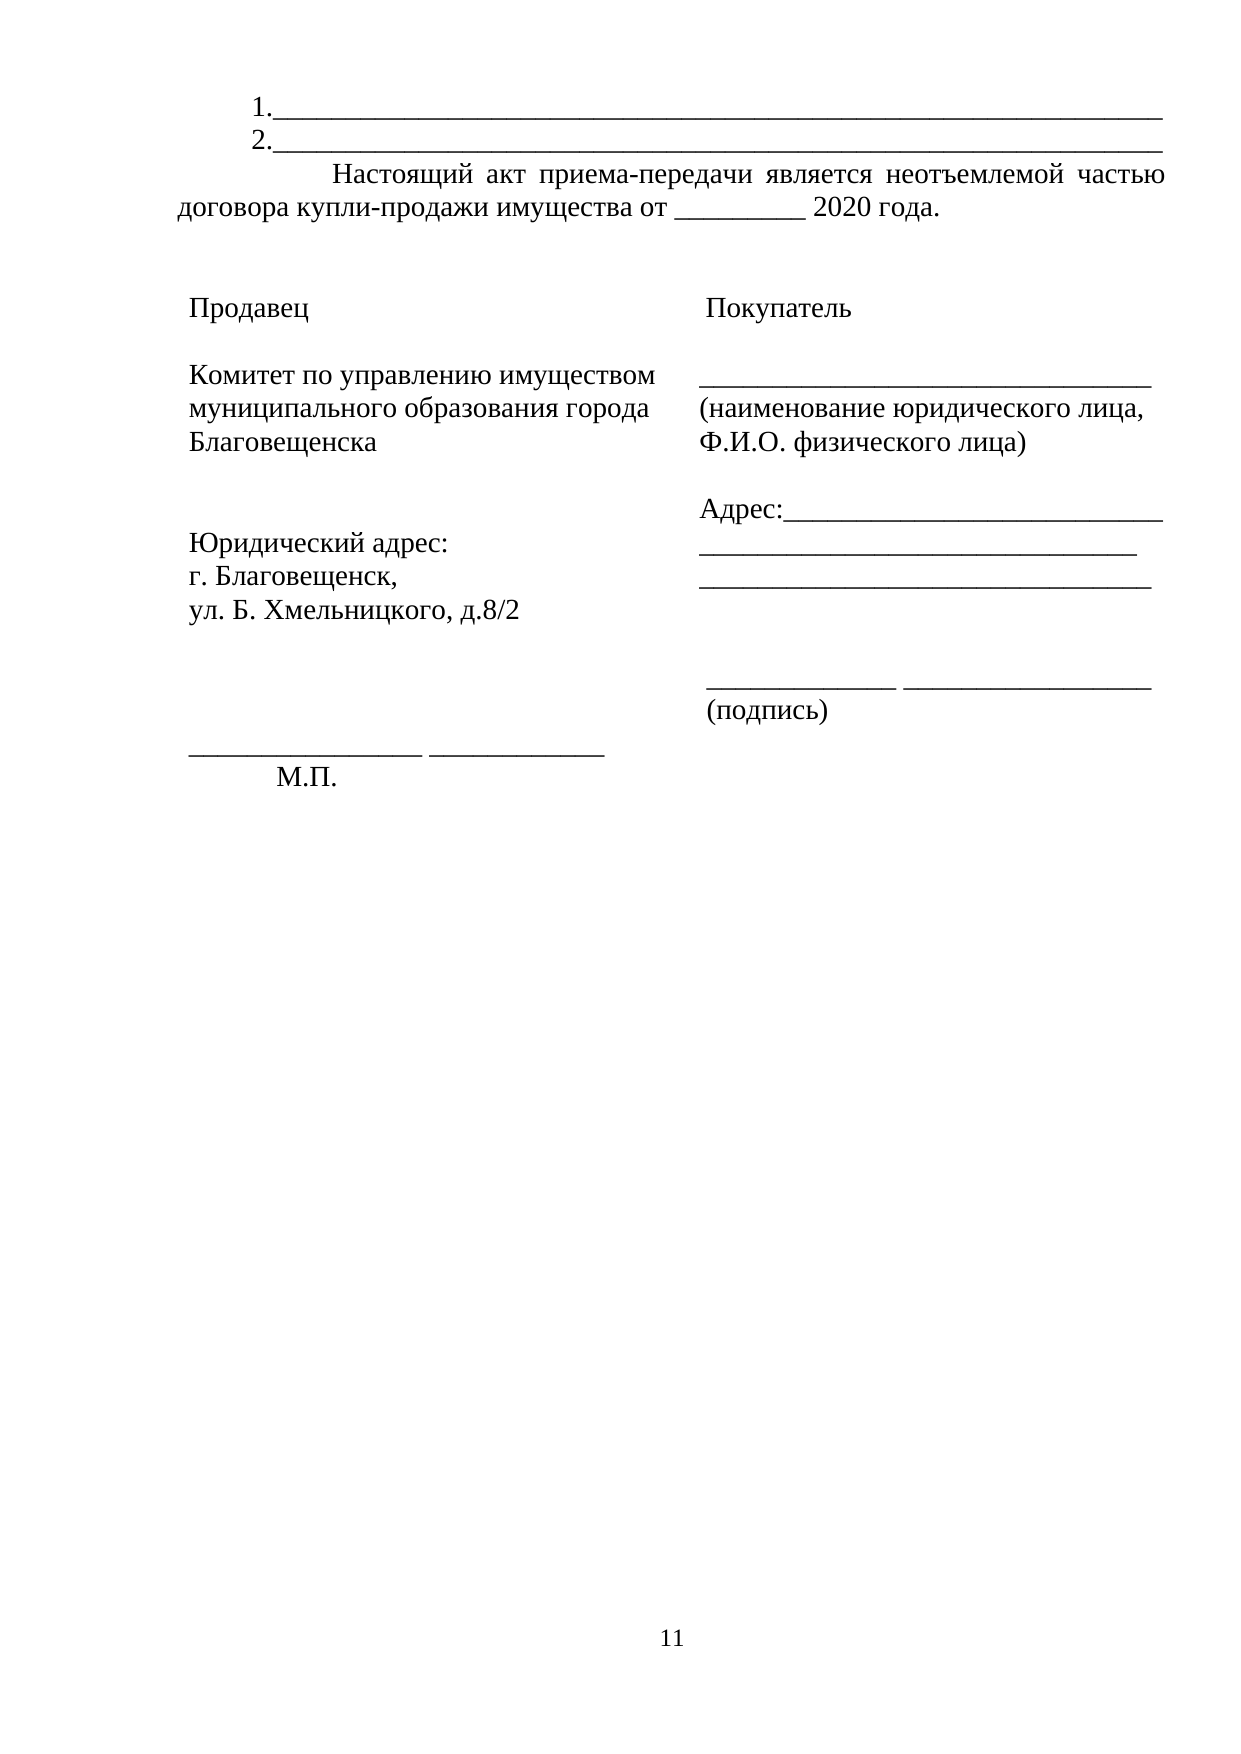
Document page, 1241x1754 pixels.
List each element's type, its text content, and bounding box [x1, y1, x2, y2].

text 1._____________________________________________________________ 2._____________________________________________________________ [177, 89, 1167, 156]
text Настоящий акт приема-передачи является неотъемлемой частью договора купли-продажи имущества от _________ 2020 года. [177, 156, 1167, 223]
table_cell _______________________________ (наименование юридического лица, Ф.И.О. физического лица) Адрес:________________________________________________________ _______________________________ _____________ _________________ (подпись) [694, 357, 1181, 793]
table_header Продавец [177, 290, 694, 357]
table_cell Комитет по управлению имуществом муниципального образования города Благовещенска Юридический адрес: г. Благовещенск, ул. Б. Хмельницкого, д.8/2 ________________ ____________ М.П. [177, 357, 694, 793]
table_header Покупатель [694, 290, 1181, 357]
